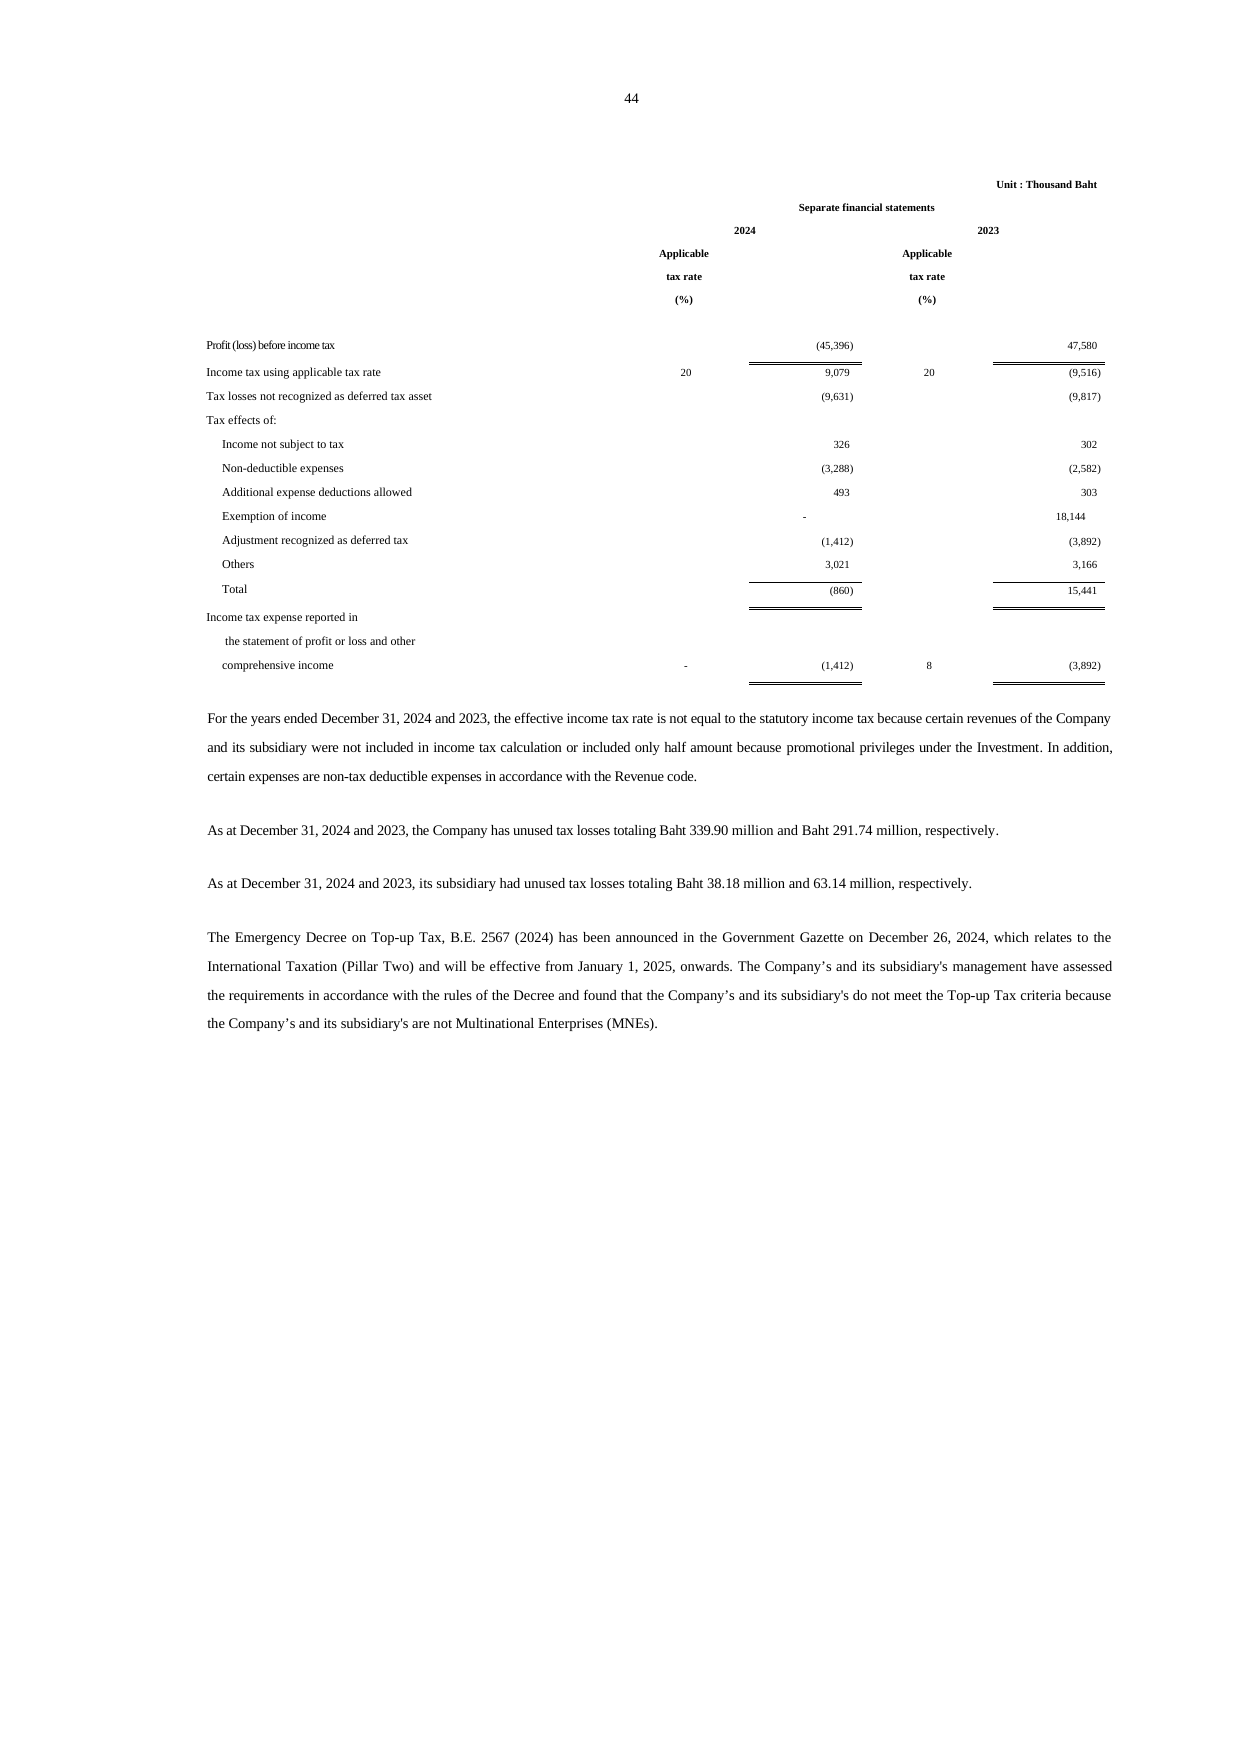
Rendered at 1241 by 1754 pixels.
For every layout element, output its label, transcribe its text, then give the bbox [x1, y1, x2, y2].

text As at December 31, 2024 and 2023, the Company has unused tax losses totaling Baht 339.90 million and Baht 291.74 million, respectively. [207, 821, 1113, 850]
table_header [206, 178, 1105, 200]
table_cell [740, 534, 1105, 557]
text For the years ended December 31, 2024 and 2023, the effective income tax rate is not equal to the statutory income tax because certain revenues of the Company and its subsidiary were not included in income tax calculation or included only half amount because promotional privileges under the Investment. In addition, certain expenses are non-tax deductible expenses in accordance with the Revenue code. [207, 710, 1113, 796]
text As at December 31, 2024 and 2023, its subsidiary had unused tax losses totaling Baht 38.18 million and 63.14 million, respectively. [207, 875, 1113, 904]
text The Emergency Decree on Top-up Tax, B.E. 2567 (2024) has been announced in the Government Gazette on December 26, 2024, which relates to the International Taxation (Pillar Two) and will be effective from January 1, 2025, onwards. The Company’s and its subsidiary's management have assessed the requirements in accordance with the rules of the Decree and found that the Company’s and its subsidiary's do not meet the Top-up Tax criteria because the Company’s and its subsidiary's are not Multinational Enterprises (MNEs). [207, 929, 1113, 1044]
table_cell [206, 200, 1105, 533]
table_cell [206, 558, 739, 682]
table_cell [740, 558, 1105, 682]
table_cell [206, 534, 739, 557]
